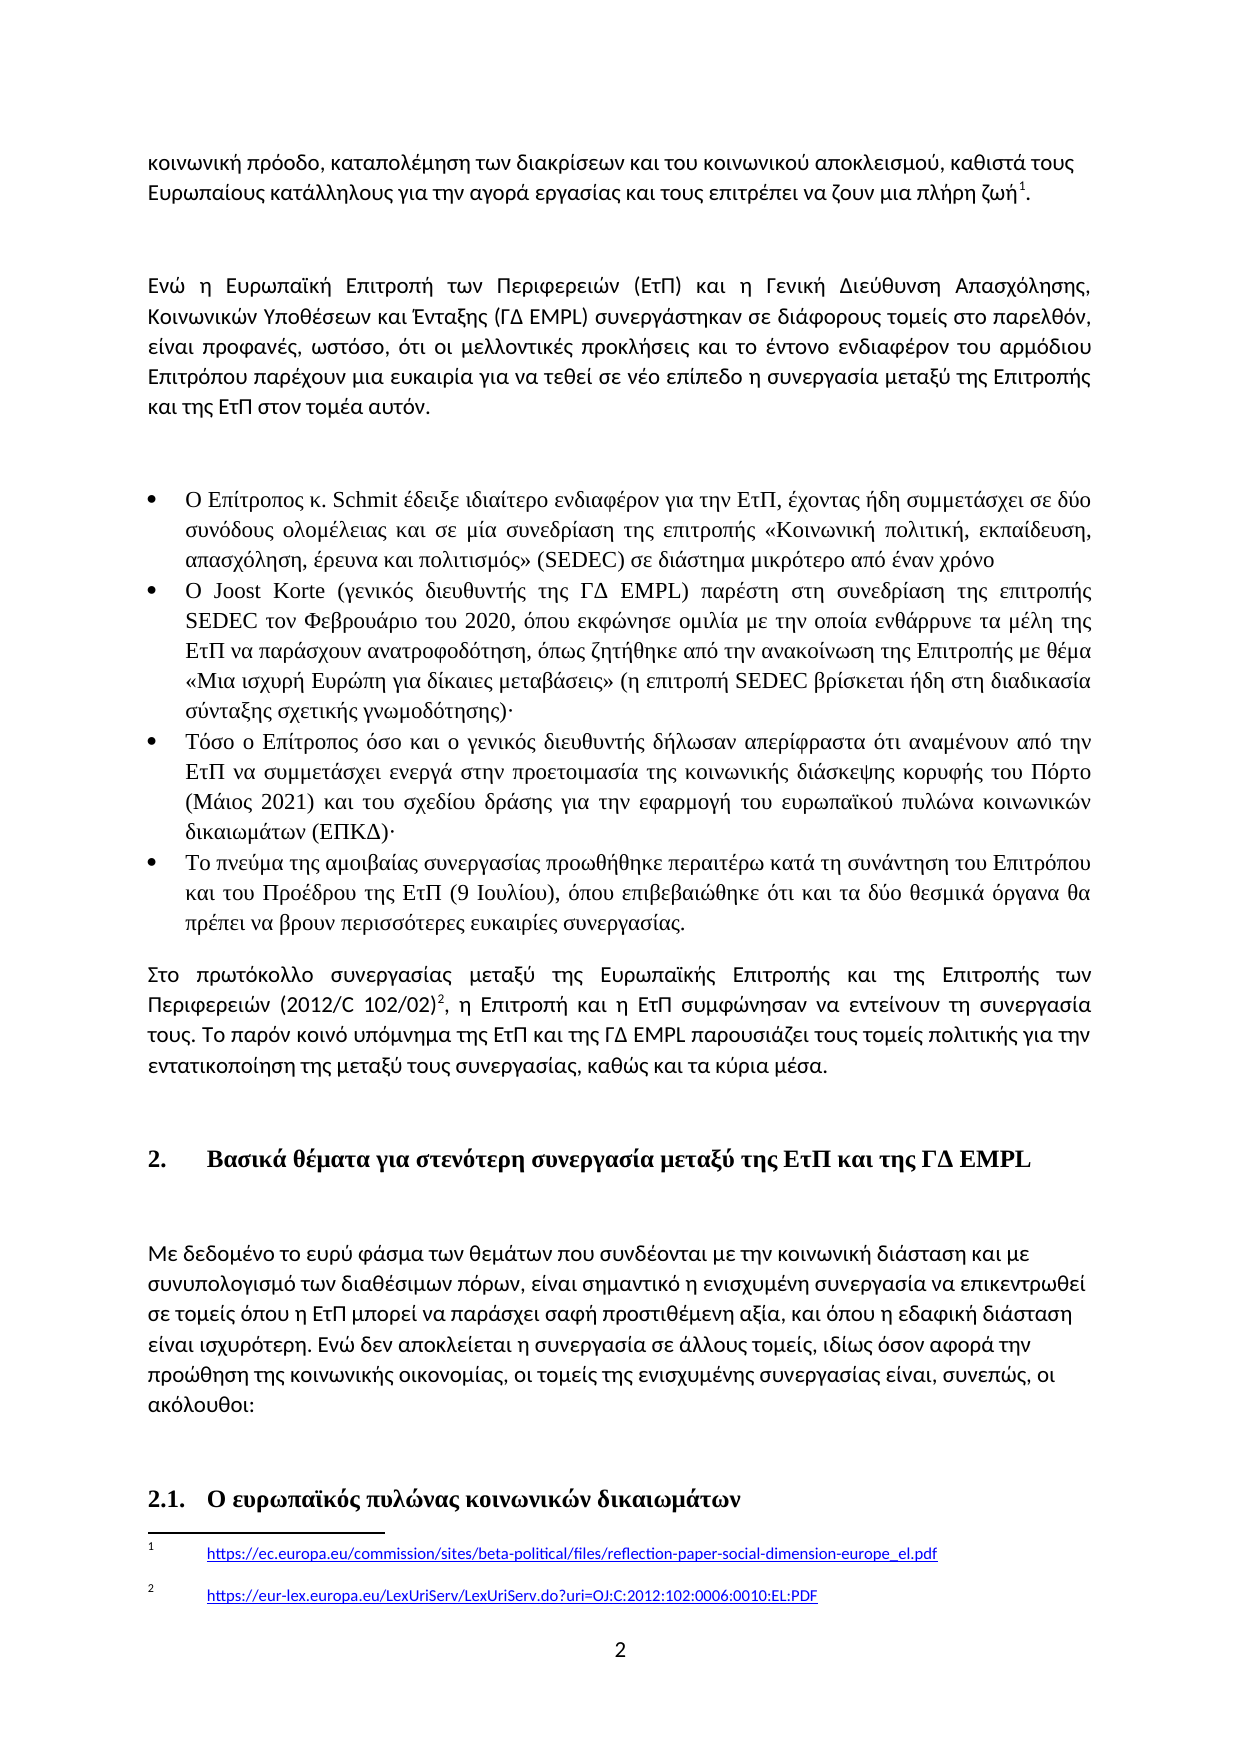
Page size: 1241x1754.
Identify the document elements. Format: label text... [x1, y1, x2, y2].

subtitle 2.1. Ο ευρωπαϊκός πυλώνας κοινωνικών δικαιωμάτων [148, 1484, 1093, 1513]
text Ενώ η Ευρωπαϊκή Επιτροπή των Περιφερειών (ΕτΠ) και η Γενική Διεύθυνση Απασχόλησης, Κοινωνικών Υποθέσεων και Ένταξης (ΓΔ EMPL) συνεργάστηκαν σε διάφορους τομείς στο παρελθόν, είναι προφανές, ωστόσο, ότι οι μελλοντικές προκλήσεις και το έντονο ενδιαφέρον του αρμόδιου Επιτρόπου παρέχουν μια ευκαιρία για να τεθεί σε νέο επίπεδο η συνεργασία μεταξύ της Επιτροπής και της ΕτΠ στον τομέα αυτόν. [148, 272, 1093, 420]
list Ο Joost Korte (γενικός διευθυντής της ΓΔ EMPL) παρέστη στη συνεδρίαση της επιτροπής SEDEC τον Φεβρουάριο του 2020, όπου εκφώνησε ομιλία με την οποία ενθάρρυνε τα μέλη της ΕτΠ να παράσχουν ανατροφοδότηση, όπως ζητήθηκε από την ανακοίνωση της Επιτροπής με θέμα «Μια ισχυρή Ευρώπη για δίκαιες μεταβάσεις» (η επιτροπή SEDEC βρίσκεται ήδη στη διαδικασία σύνταξης σχετικής γνωμοδότησης)· [148, 577, 1093, 724]
list Το πνεύμα της αμοιβαίας συνεργασίας προωθήθηκε περαιτέρω κατά τη συνάντηση του Επιτρόπου και του Προέδρου της ΕτΠ (9 Ιουλίου), όπου επιβεβαιώθηκε ότι και τα δύο θεσμικά όργανα θα πρέπει να βρουν περισσότερες ευκαιρίες συνεργασίας. [148, 849, 1093, 935]
subtitle Βασικά θέματα για στενότερη συνεργασία μεταξύ της ΕτΠ και της ΓΔ EMPL [148, 1144, 1093, 1173]
list Ο Επίτροπος κ. Schmit έδειξε ιδιαίτερο ενδιαφέρον για την ΕτΠ, έχοντας ήδη συμμετάσχει σε δύο συνόδους ολομέλειας και σε μία συνεδρίαση της επιτροπής «Κοινωνική πολιτική, εκπαίδευση, απασχόληση, έρευνα και πολιτισμός» (SEDEC) σε διάστημα μικρότερο από έναν χρόνο [148, 486, 1093, 573]
text Είναι σαφές ότι από την κρίση που προκάλεσε η νόσος COVID-19 και μετέπειτα, αλλά και όχι μόνο, η «κοινωνική Ευρώπη» έχει καίρια σημασία όσον αφορά τη συμβολή της ΕΕ στις δημοκρατικές, συνεκτικές, πολιτισμικά πολύμορφες και ευημερούσες κοινωνίες. Σημαίνει οικονομική και κοινωνική πρόοδο, καταπολέμηση των διακρίσεων και του κοινωνικού αποκλεισμού, καθιστά τους Ευρωπαίους κατάλληλους για την αγορά εργασίας και τους επιτρέπει να ζουν μια πλήρη ζωή. [148, 148, 1093, 206]
list Τόσο ο Επίτροπος όσο και ο γενικός διευθυντής δήλωσαν απερίφραστα ότι αναμένουν από την ΕτΠ να συμμετάσχει ενεργά στην προετοιμασία της κοινωνικής διάσκεψης κορυφής του Πόρτο (Μάιος 2021) και του σχεδίου δράσης για την εφαρμογή του ευρωπαϊκού πυλώνα κοινωνικών δικαιωμάτων (ΕΠΚΔ)· [148, 728, 1093, 845]
text Στο πρωτόκολλο συνεργασίας μεταξύ της Ευρωπαϊκής Επιτροπής και της Επιτροπής των Περιφερειών (2012/C 102/02), η Επιτροπή και η ΕτΠ συμφώνησαν να εντείνουν τη συνεργασία τους. Το παρόν κοινό υπόμνημα της ΕτΠ και της ΓΔ EMPL παρουσιάζει τους τομείς πολιτικής για την εντατικοποίηση της μεταξύ τους συνεργασίας, καθώς και τα κύρια μέσα. [148, 960, 1093, 1079]
text Με δεδομένο το ευρύ φάσμα των θεμάτων που συνδέονται με την κοινωνική διάσταση και με συνυπολογισμό των διαθέσιμων πόρων, είναι σημαντικό η ενισχυμένη συνεργασία να επικεντρωθεί σε τομείς όπου η ΕτΠ μπορεί να παράσχει σαφή προστιθέμενη αξία, και όπου η εδαφική διάσταση είναι ισχυρότερη. Ενώ δεν αποκλείεται η συνεργασία σε άλλους τομείς, ιδίως όσον αφορά την προώθηση της κοινωνικής οικονομίας, οι τομείς της ενισχυμένης συνεργασίας είναι, συνεπώς, οι ακόλουθοι: [148, 1239, 1093, 1418]
